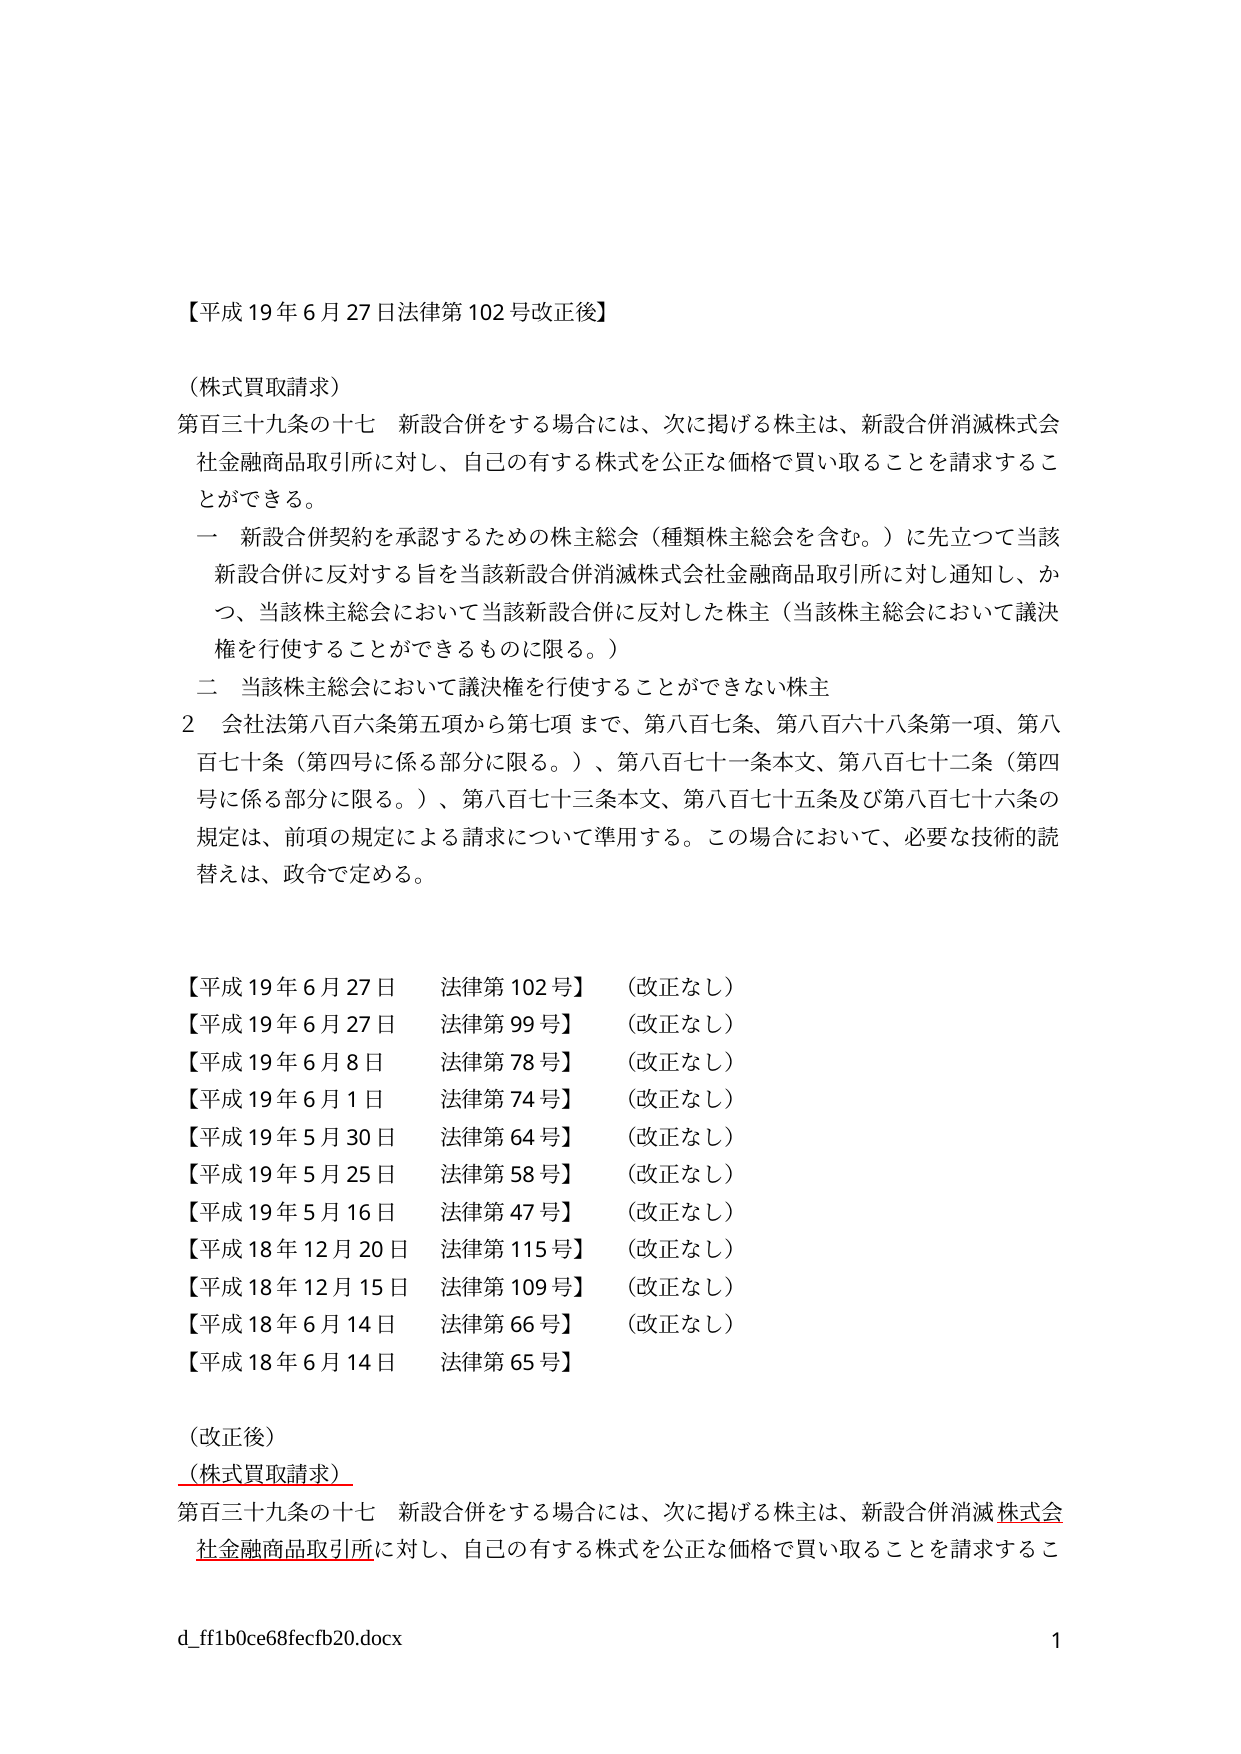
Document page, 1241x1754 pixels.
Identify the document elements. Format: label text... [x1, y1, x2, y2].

text 【平成18年12月15日 法律第109号】 （改正なし） [177, 1267, 1063, 1304]
text 【平成19年6月8日 法律第78号】 （改正なし） [177, 1042, 1063, 1079]
text 【平成19年5月25日 法律第58号】 （改正なし） [177, 1154, 1063, 1192]
text 【平成19年6月27日 法律第99号】 （改正なし） [177, 1004, 1063, 1042]
text （株式買取請求） [177, 1454, 1063, 1492]
text 【平成19年5月16日 法律第47号】 （改正なし） [177, 1192, 1063, 1229]
text ２ 会社法第八百六条第五項から第七項 まで、第八百七条、第八百六十八条第一項、第八百七十条（第四号に係る部分に限る。）、第八百七十一条本文、第八百七十二条（第四号に係る部分に限る。）、第八百七十三条本文、第八百七十五条及び第八百七十六条の規定は、前項の規定による請求について準用する。この場合において、必要な技術的読替えは、政令で定める。 [177, 704, 1063, 892]
text 【平成18年6月14日 法律第65号】 [177, 1342, 1063, 1379]
text 【平成19年6月27日法律第102号改正後】 [177, 292, 1063, 329]
text 第百三十九条の十七 新設合併をする場合には、次に掲げる株主は、新設合併消滅株式会社金融商品取引所に対し、自己の有する株式を公正な価格で買い取ることを請求することができる。 [177, 404, 1063, 517]
text 【平成18年12月20日 法律第115号】 （改正なし） [177, 1229, 1063, 1267]
text 二 当該株主総会において議決権を行使することができない株主 [196, 667, 1063, 704]
text 一 新設合併契約を承認するための株主総会（種類株主総会を含む。）に先立つて当該新設合併に反対する旨を当該新設合併消滅株式会社金融商品取引所に対し通知し、かつ、当該株主総会において当該新設合併に反対した株主（当該株主総会において議決権を行使することができるものに限る。） [196, 517, 1063, 667]
text 【平成19年6月1日 法律第74号】 （改正なし） [177, 1079, 1063, 1117]
text 【平成19年6月27日 法律第102号】 （改正なし） [177, 967, 1063, 1004]
text （株式買取請求） [177, 367, 1063, 404]
text 【平成19年5月30日 法律第64号】 （改正なし） [177, 1117, 1063, 1154]
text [177, 1492, 1063, 1567]
text （改正後） [177, 1417, 1063, 1454]
text 【平成18年6月14日 法律第66号】 （改正なし） [177, 1304, 1063, 1342]
